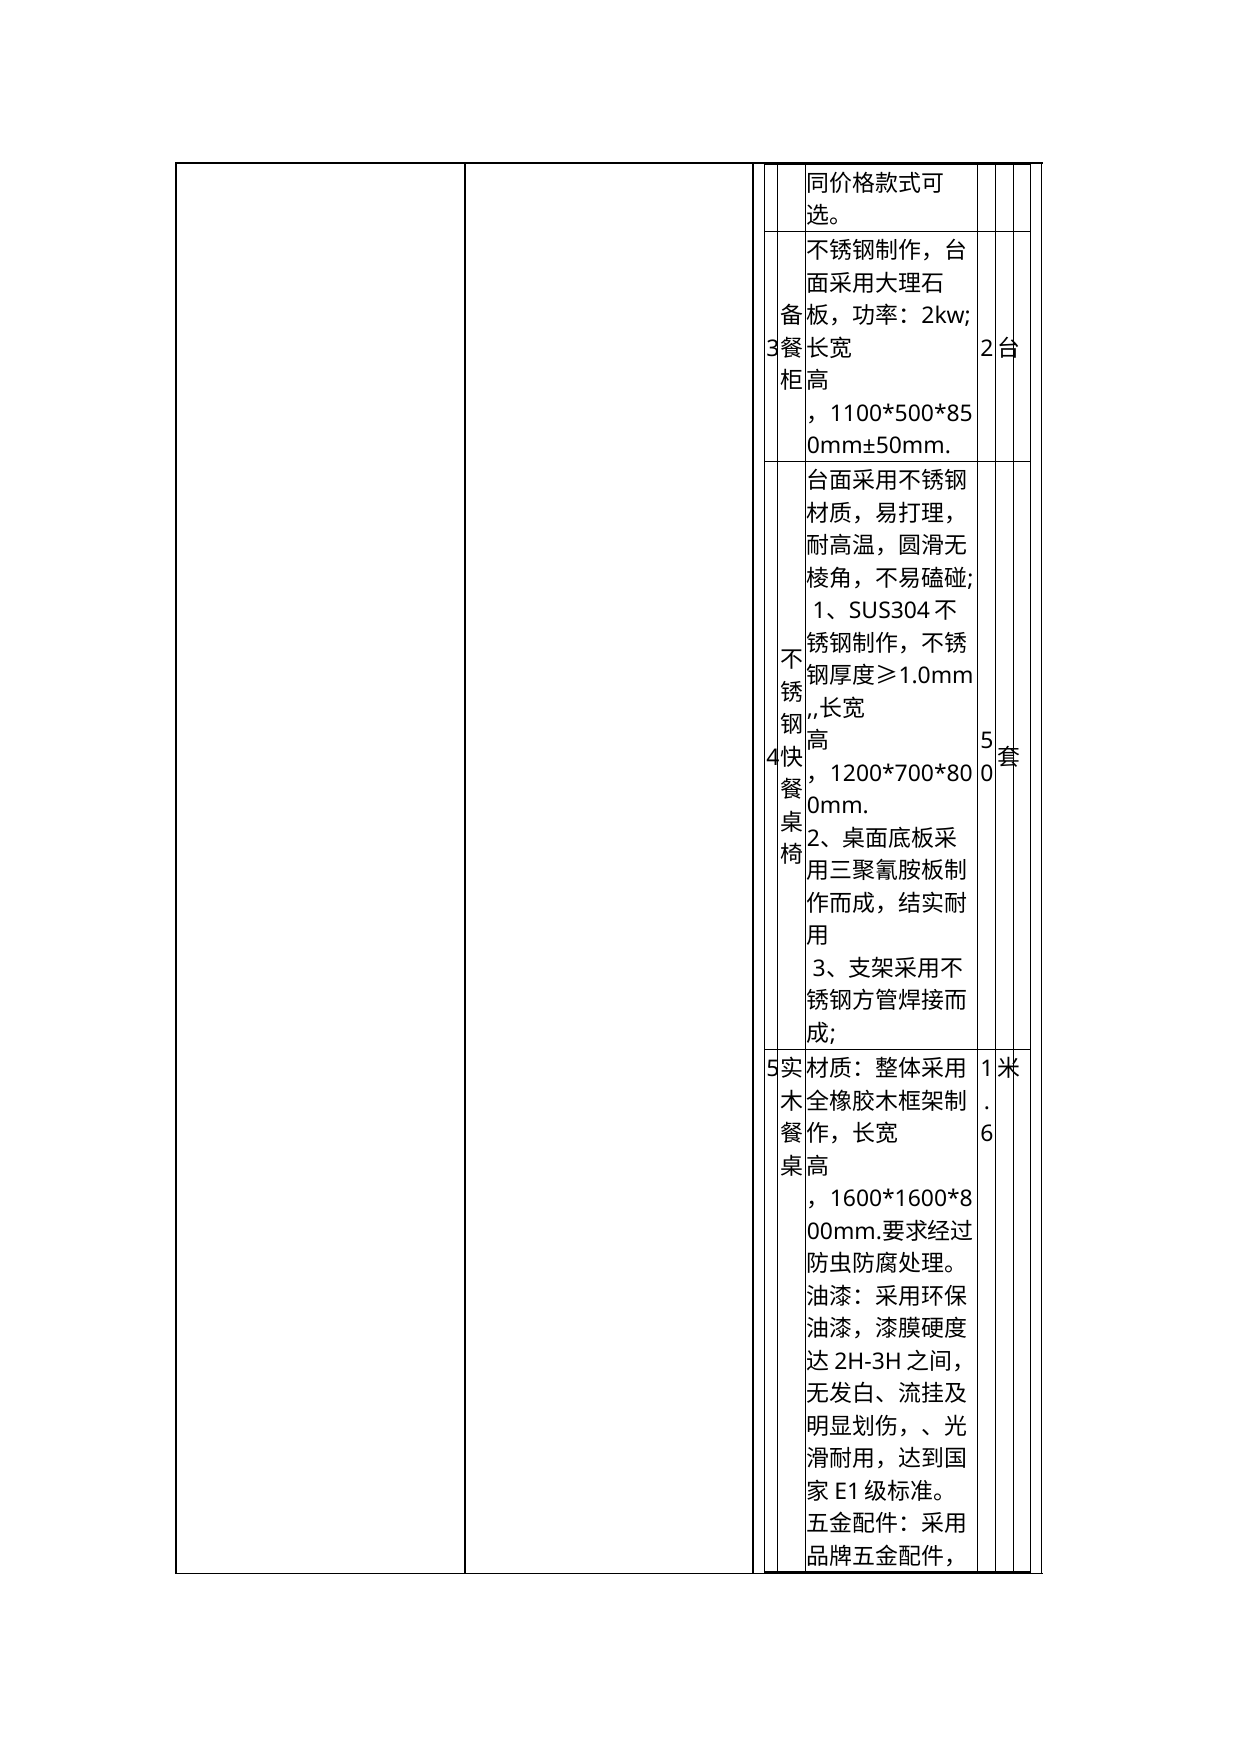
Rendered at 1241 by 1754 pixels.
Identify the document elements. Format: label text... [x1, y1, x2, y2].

table_cell [978, 165, 995, 231]
table_cell [996, 462, 1013, 1049]
table_cell [996, 232, 1013, 461]
table_cell [765, 1050, 777, 1571]
table_cell [754, 164, 764, 1572]
table_cell [1014, 1050, 1030, 1571]
table_cell [1031, 164, 1041, 1572]
table_cell [806, 1050, 977, 1571]
table_cell [778, 462, 805, 1049]
table_cell [466, 164, 752, 1572]
table_cell [1003, 350, 1013, 355]
table_cell [778, 1050, 805, 1571]
table_cell [778, 165, 805, 231]
table_cell 1 [177, 164, 464, 1572]
table_cell [1014, 232, 1030, 461]
table_cell [1014, 462, 1030, 1049]
table_cell [806, 165, 977, 231]
table_cell [978, 1050, 995, 1571]
table_cell [765, 232, 777, 461]
table_cell [765, 462, 777, 1049]
table_cell [765, 165, 777, 231]
table_cell [996, 165, 1013, 231]
table_cell [806, 232, 977, 461]
table_cell [978, 462, 995, 1049]
table_cell [806, 462, 977, 1049]
table_cell [1014, 165, 1030, 231]
table_cell [996, 1050, 1013, 1571]
table_cell [978, 232, 995, 461]
table_cell [778, 232, 805, 461]
